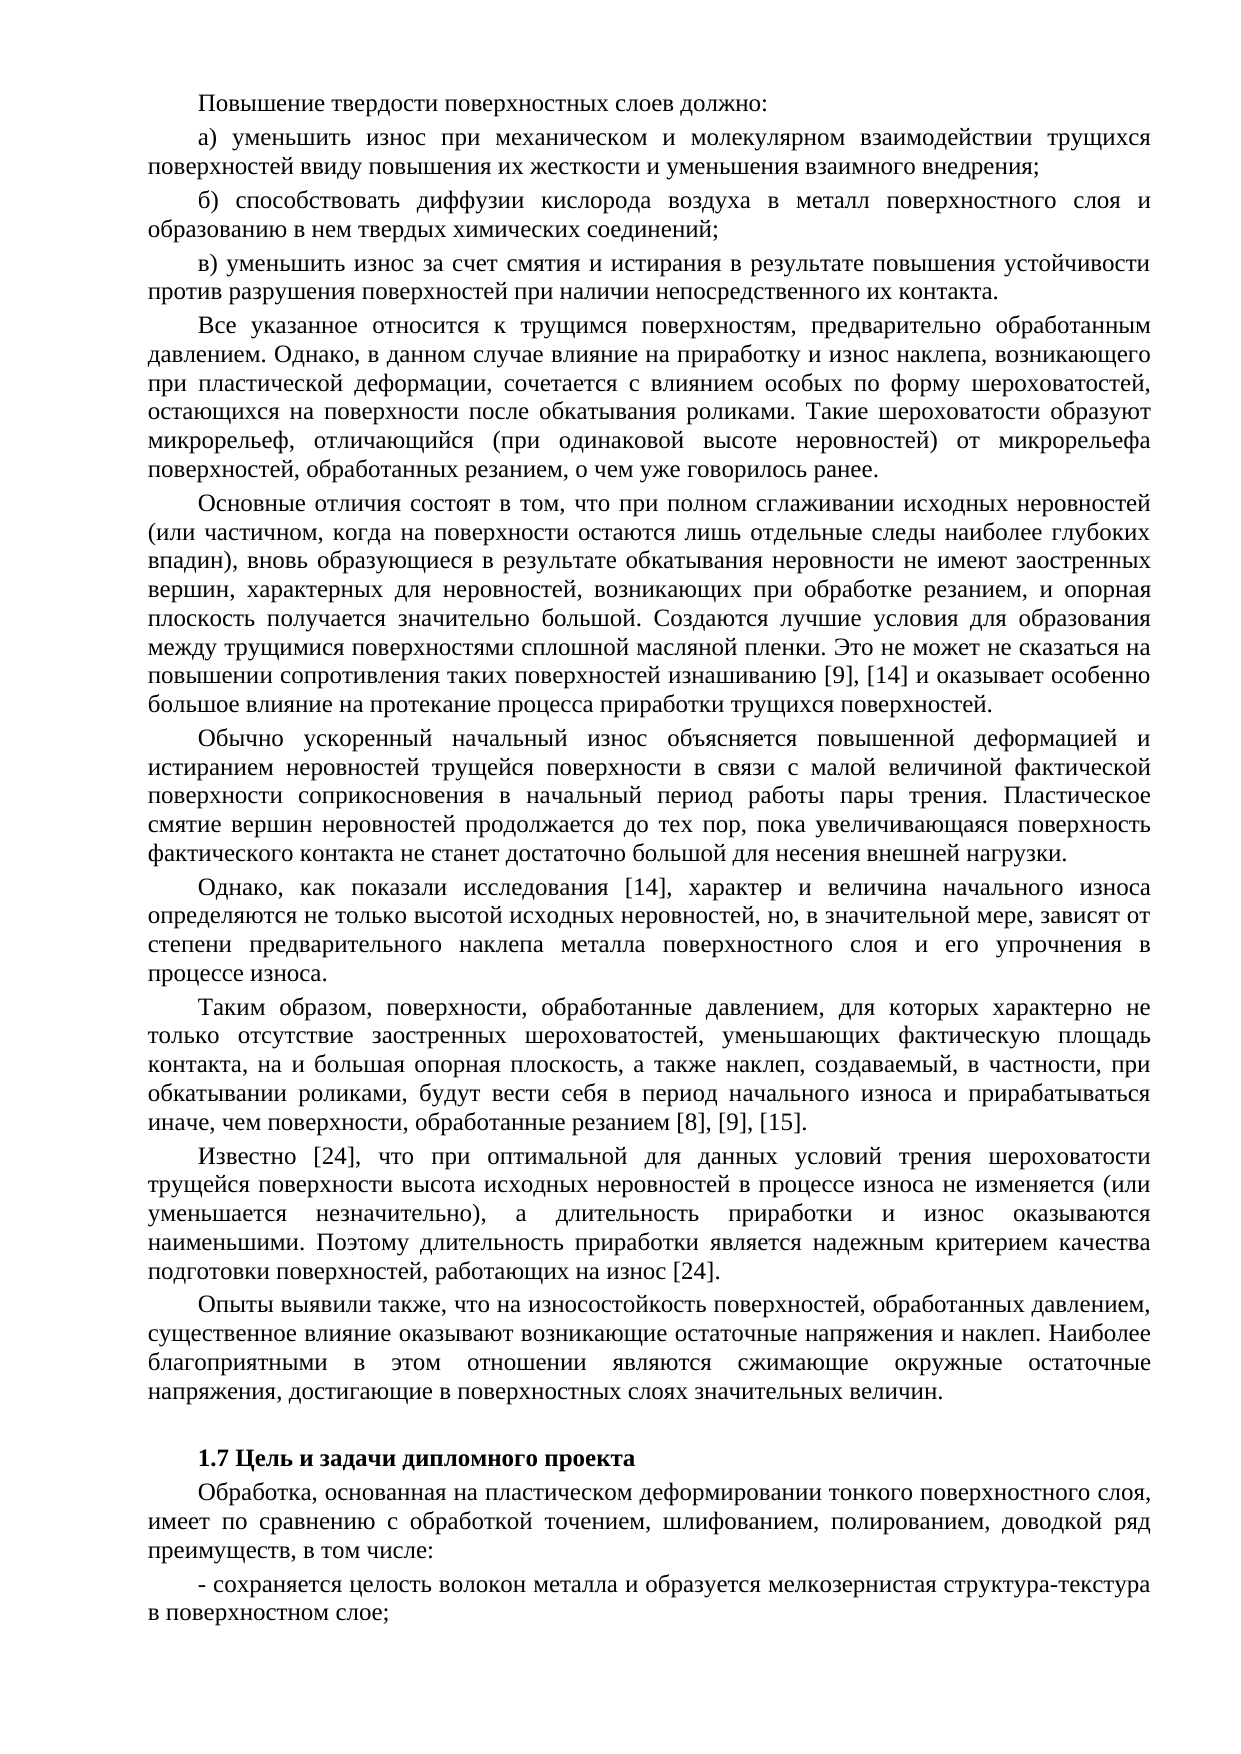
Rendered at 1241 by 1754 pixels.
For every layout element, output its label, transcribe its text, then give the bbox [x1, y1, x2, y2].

text Однако, как показали исследования [14], характер и величина начального износа определяются не только высотой исходных неровностей, но, в значительной мере, зависят от степени предварительного наклепа металла поверхностного слоя и его упрочнения в процессе износа. [148, 872, 1152, 987]
text 1.7 Цель и задачи дипломного проекта [148, 1443, 1152, 1472]
text Обычно ускоренный начальный износ объясняется повышенной деформацией и истиранием неровностей трущейся поверхности в связи с малой величиной фактической поверхности соприкосновения в начальный период работы пары трения. Пластическое смятие вершин неровностей продолжается до тех пор, пока увеличивающаяся поверхность фактического контакта не станет достаточно большой для несения внешней нагрузки. [148, 723, 1152, 867]
text в) уменьшить износ за счет смятия и истирания в результате повышения устойчивости против разрушения поверхностей при наличии непосредственного их контакта. [148, 248, 1152, 305]
text Обработка, основанная на пластическом деформировании тонкого поверхностного слоя, имеет по сравнению с обработкой точением, шлифованием, полированием, доводкой ряд преимуществ, в том числе: [148, 1477, 1152, 1564]
text Основные отличия состоят в том, что при полном сглаживании исходных неровностей (или частичном, когда на поверхности остаются лишь отдельные следы наиболее глубоких впадин), вновь образующиеся в результате обкатывания неровности не имеют заостренных вершин, характерных для неровностей, возникающих при обработке резанием, и опорная плоскость получается значительно большой. Создаются лучшие условия для образования между трущимися поверхностями сплошной масляной пленки. Это не может не сказаться на повышении сопротивления таких поверхностей изнашиванию [9], [14] и оказывает особенно большое влияние на протекание процесса приработки трущихся поверхностей. [148, 488, 1152, 718]
text Опыты выявили также, что на износостойкость поверхностей, обработанных давлением, существенное влияние оказывают возникающие остаточные напряжения и наклеп. Наиболее благоприятными в этом отношении являются сжимающие окружные остаточные напряжения, достигающие в поверхностных слоях значительных величин. [148, 1289, 1152, 1404]
text Все указанное относится к трущимся поверхностям, предварительно обработанным давлением. Однако, в данном случае влияние на приработку и износ наклепа, возникающего при пластической деформации, сочетается с влиянием особых по форму шероховатостей, остающихся на поверхности после обкатывания роликами. Такие шероховатости образуют микрорельеф, отличающийся (при одинаковой высоте неровностей) от микрорельефа поверхностей, обработанных резанием, о чем уже говорилось ранее. [148, 310, 1152, 483]
text Повышение твердости поверхностных слоев должно: [148, 88, 1152, 117]
text а) уменьшить износ при механическом и молекулярном взаимодействии трущихся поверхностей ввиду повышения их жесткости и уменьшения взаимного внедрения; [148, 122, 1152, 180]
text Таким образом, поверхности, обработанные давлением, для которых характерно не только отсутствие заостренных шероховатостей, уменьшающих фактическую площадь контакта, на и большая опорная плоскость, а также наклеп, создаваемый, в частности, при обкатывании роликами, будут вести себя в период начального износа и прирабатываться иначе, чем поверхности, обработанные резанием [8], [9], [15]. [148, 992, 1152, 1136]
text - сохраняется целость волокон металла и образуется мелкозернистая структура-текстура в поверхностном слое; [148, 1569, 1152, 1626]
text б) способствовать диффузии кислорода воздуха в металл поверхностного слоя и образованию в нем твердых химических соединений; [148, 185, 1152, 242]
text Известно [24], что при оптимальной для данных условий трения шероховатости трущейся поверхности высота исходных неровностей в процессе износа не изменяется (или уменьшается незначительно), а длительность приработки и износ оказываются наименьшими. Поэтому длительность приработки является надежным критерием качества подготовки поверхностей, работающих на износ [24]. [148, 1141, 1152, 1284]
